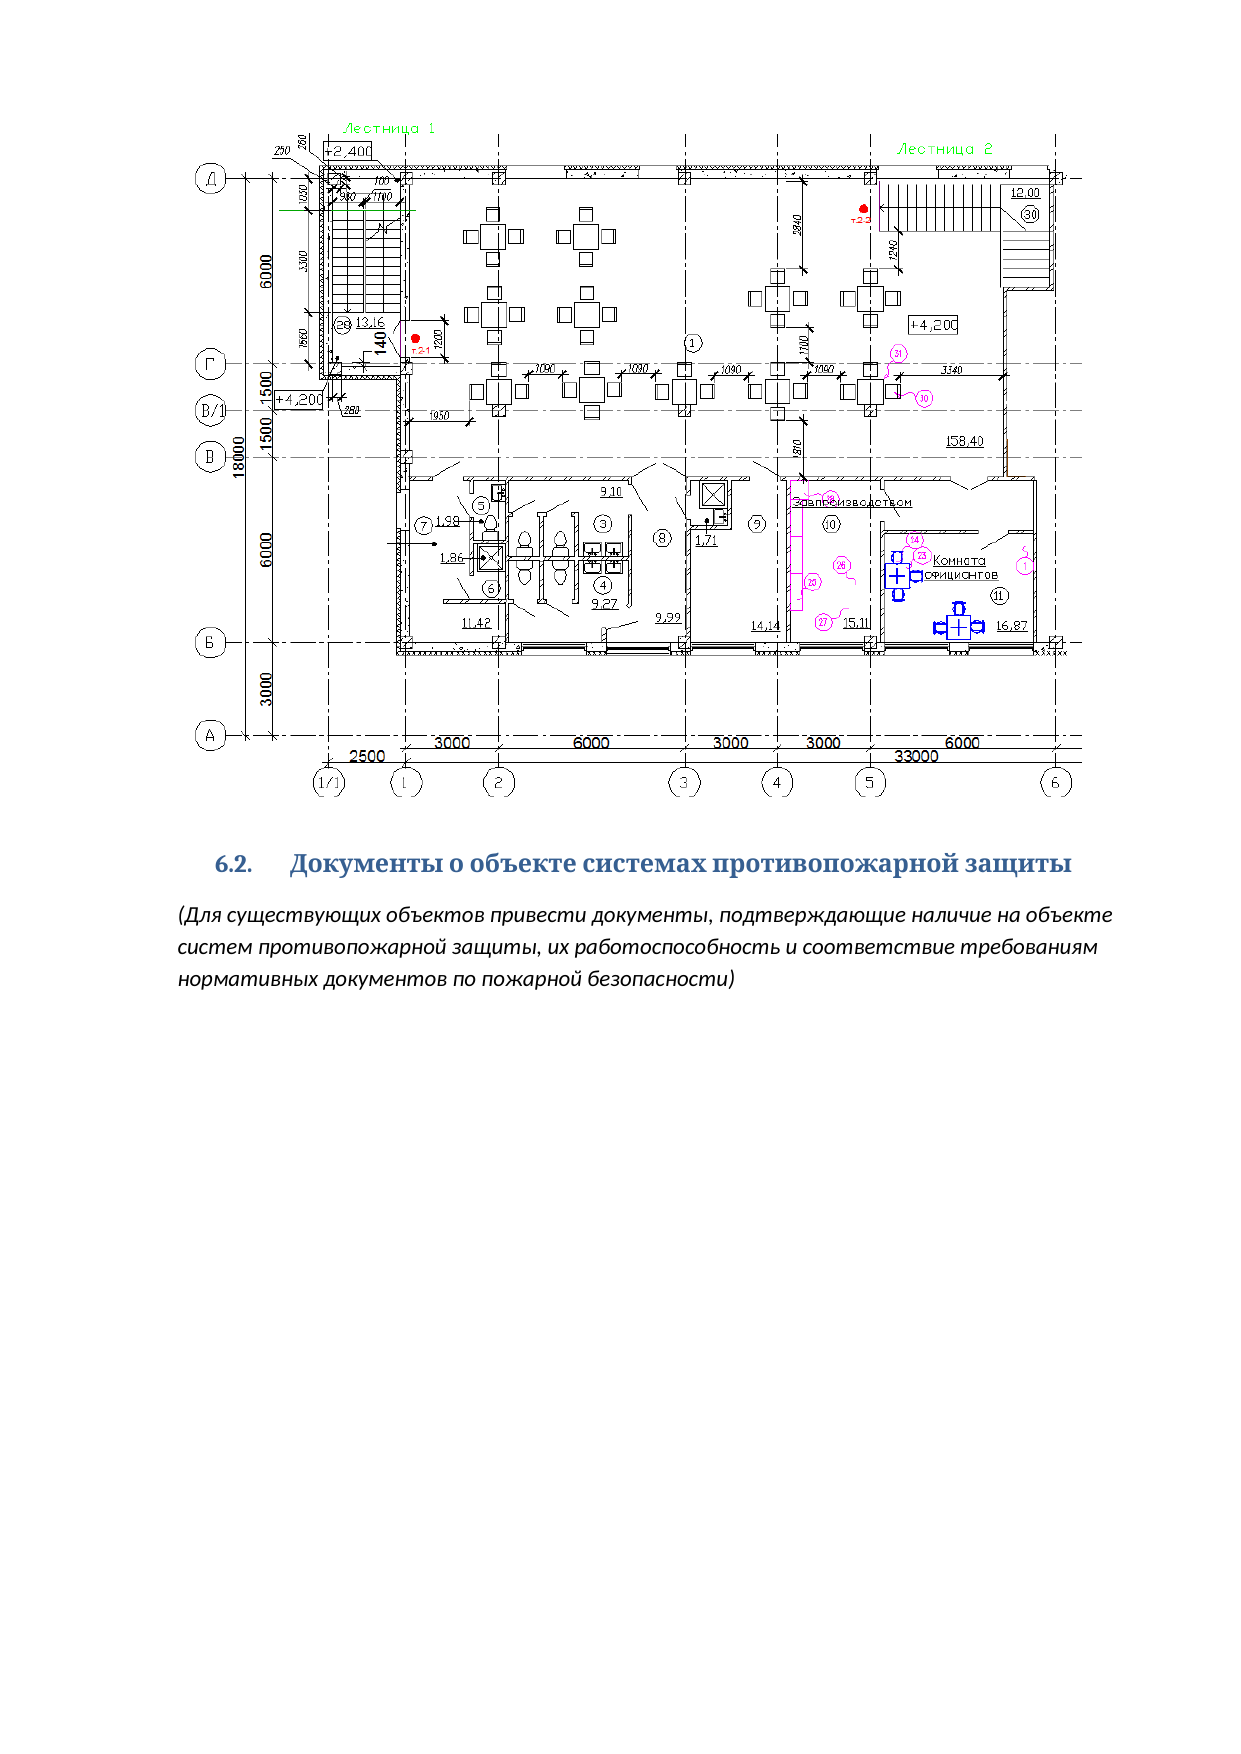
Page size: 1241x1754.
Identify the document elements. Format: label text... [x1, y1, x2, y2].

picture [177, 118, 1082, 797]
text Документы о объекте системах противопожарной защиты [215, 850, 1152, 879]
text (Для существующих объектов привести документы, подтверждающие наличие на объекте систем противопожарной защиты, их работоспособность и соответствие требованиям нормативных документов по пожарной безопасности) [177, 900, 1152, 992]
